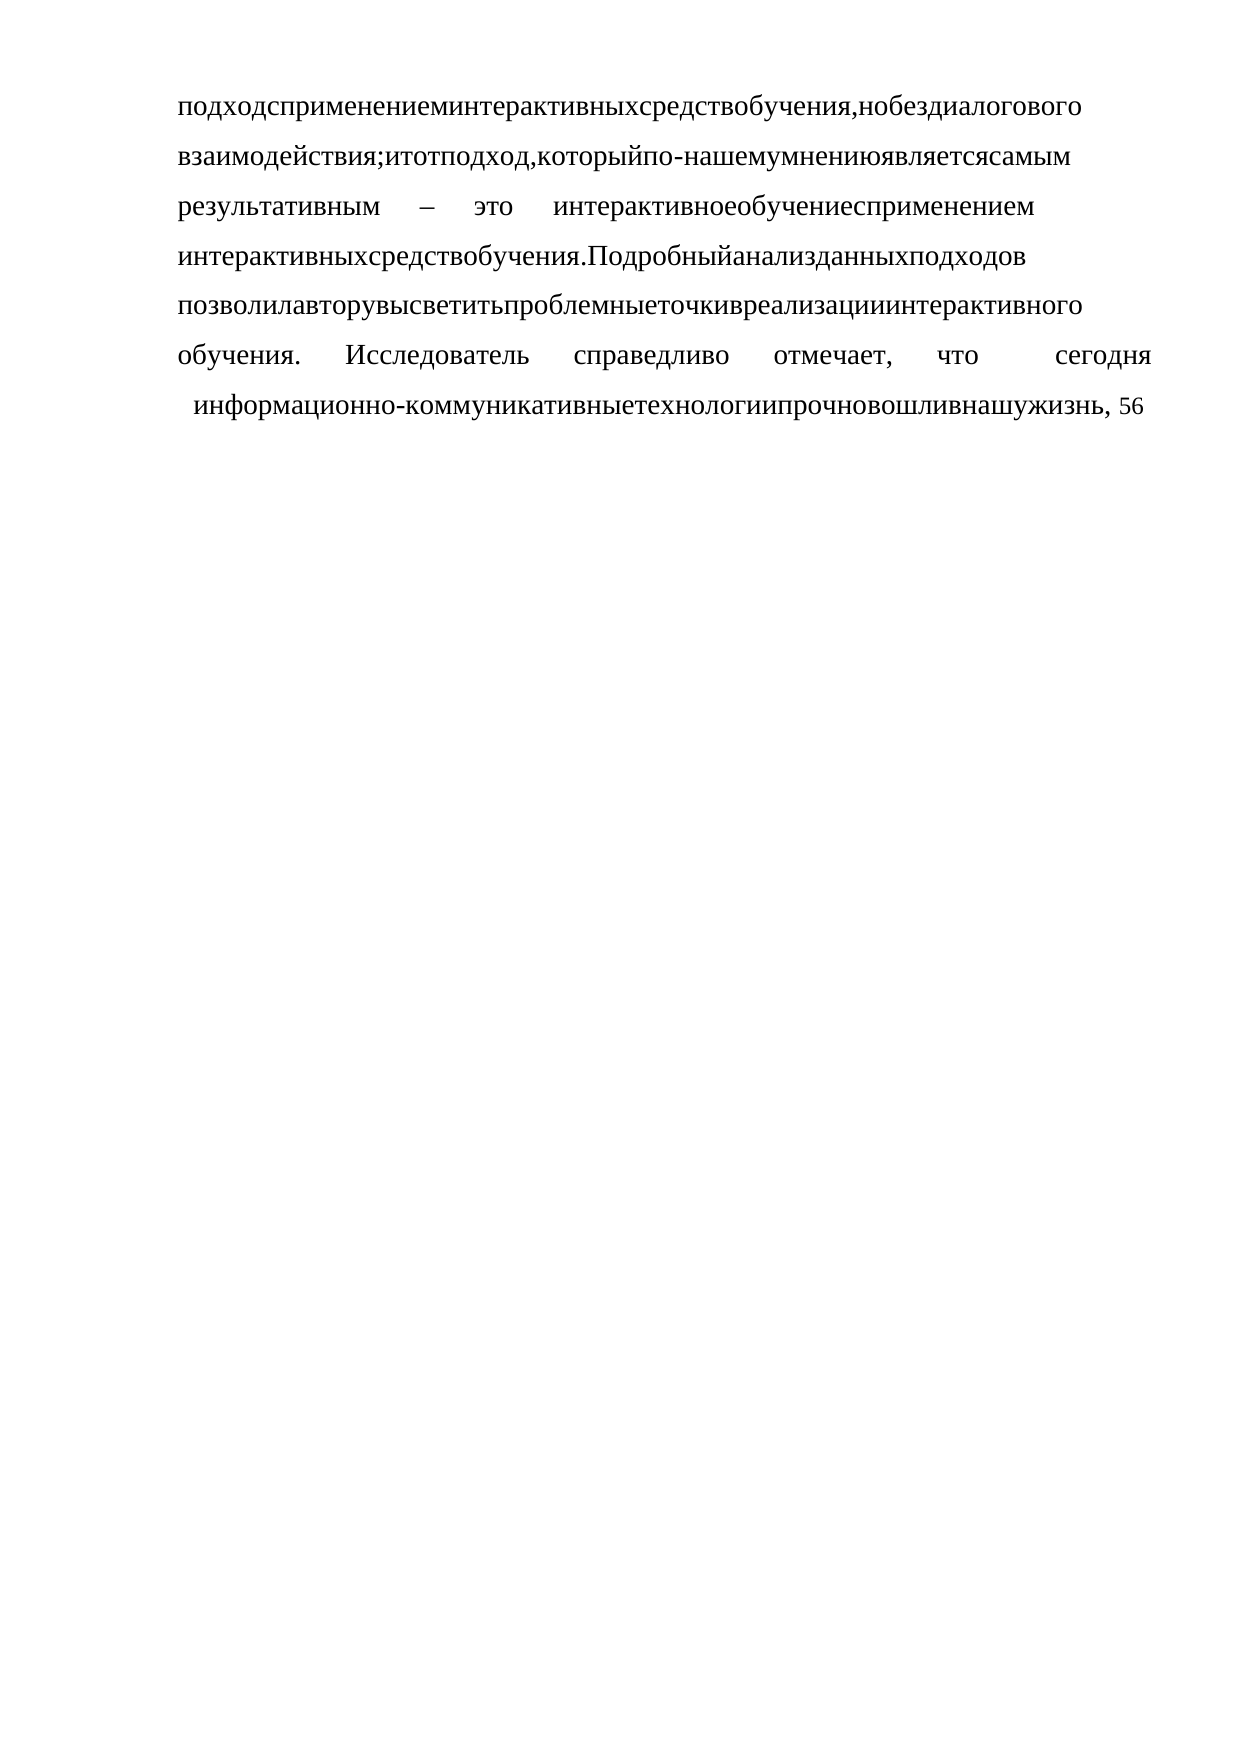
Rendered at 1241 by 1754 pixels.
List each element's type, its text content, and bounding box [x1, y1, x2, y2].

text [177, 88, 1154, 371]
text информационно-коммуникативныетехнологиипрочновошливнашужизнь, 56 [177, 388, 1159, 421]
